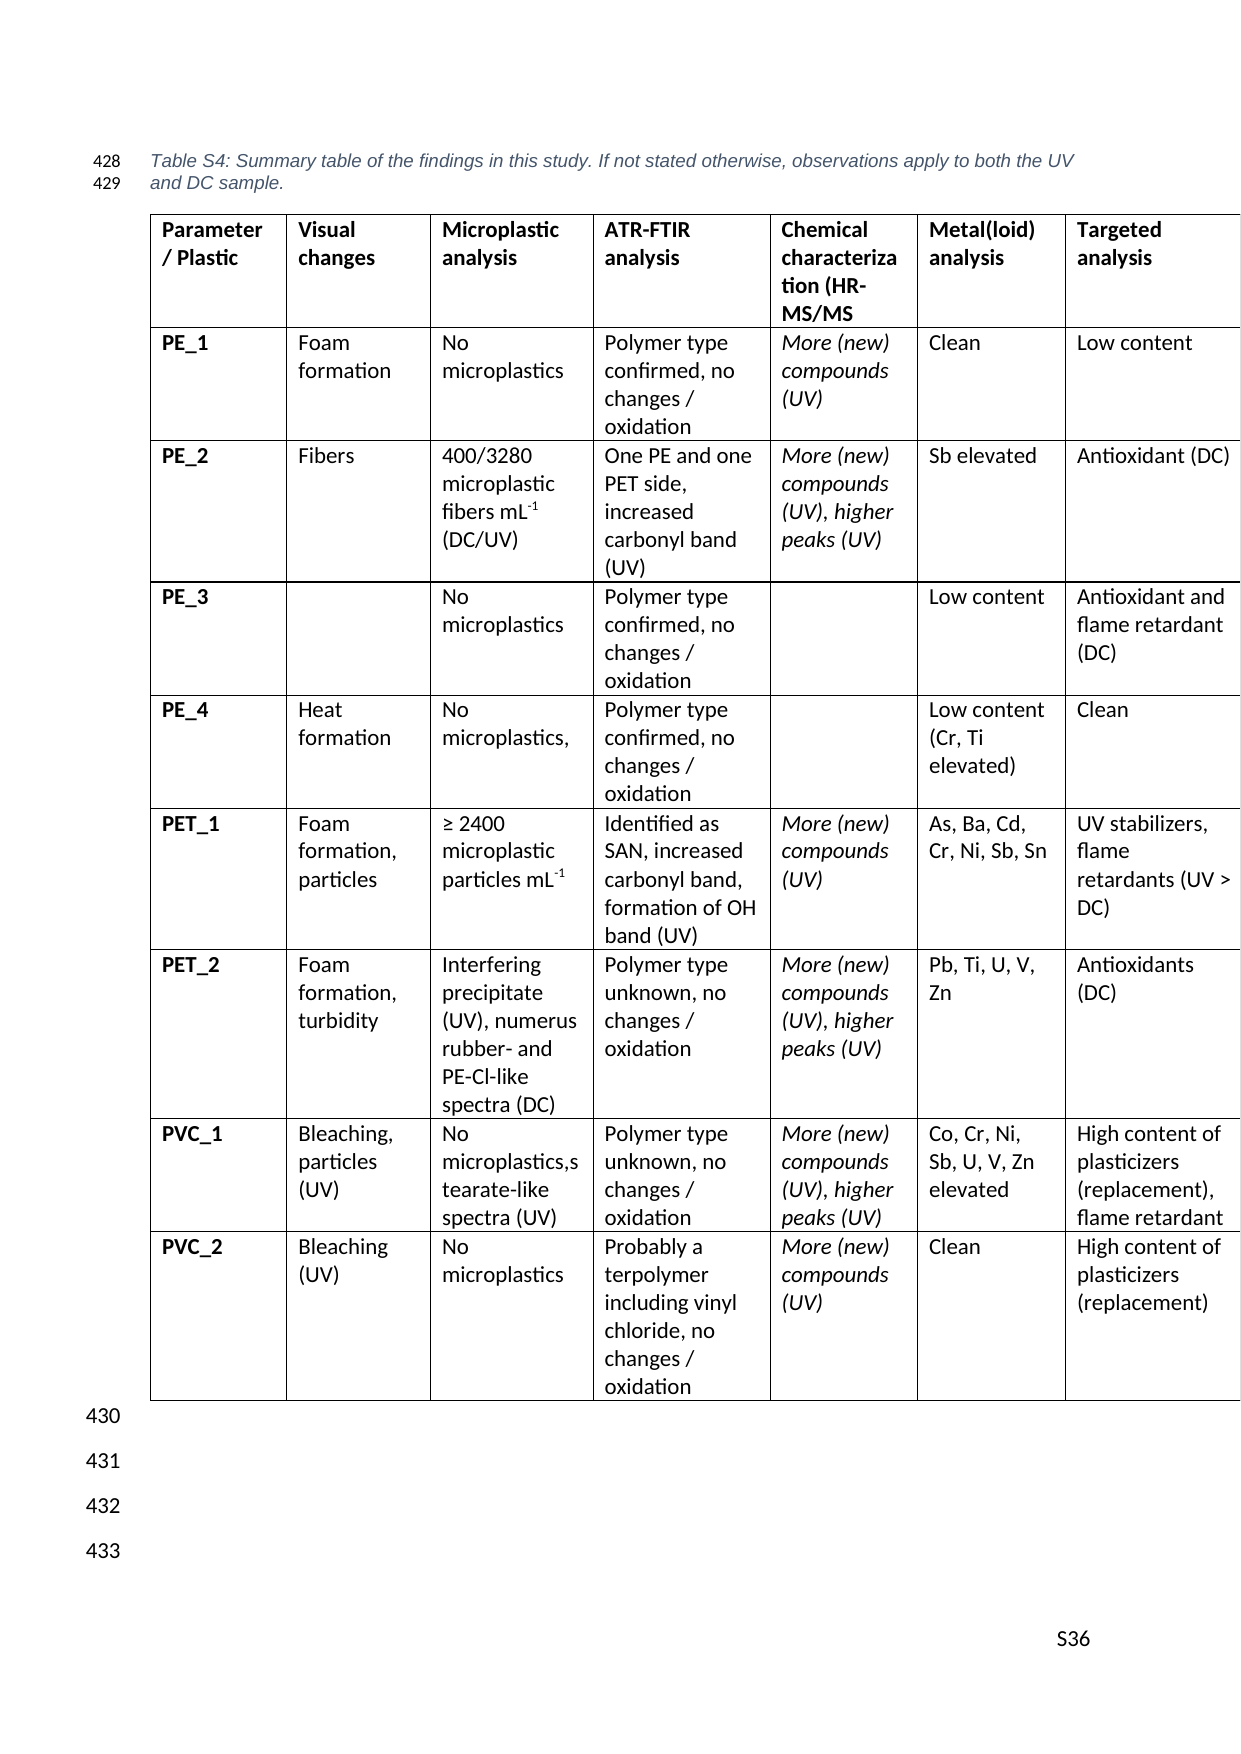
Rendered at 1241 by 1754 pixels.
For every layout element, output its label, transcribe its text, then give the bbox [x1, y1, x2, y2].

table_cell More (new) compounds (UV) [771, 1232, 917, 1400]
table_cell One PE and one PET side, increased carbonyl band (UV) [594, 441, 770, 581]
table_cell High content of plasticizers (replacement) [1066, 1232, 1240, 1400]
table_cell High content of plasticizers (replacement), flame retardant [1066, 1119, 1240, 1231]
table_cell PVC_2 [151, 1232, 286, 1400]
table_cell Foam formation, turbidity [287, 950, 430, 1118]
table_cell PE_1 [151, 328, 286, 440]
table_cell Low content (Cr, Ti elevated) [918, 696, 1065, 808]
table_cell Low content [918, 583, 1065, 694]
table_cell Polymer type unknown, no changes / oxidation [594, 950, 770, 1118]
table_cell Bleaching (UV) [287, 1232, 430, 1400]
table_cell Low content [1066, 328, 1240, 440]
table_cell More (new) compounds (UV) [771, 328, 917, 440]
table_cell Polymer type confirmed, no changes / oxidation [594, 328, 770, 440]
table_cell PE_3 [151, 583, 286, 694]
table_header Chemical characterization (HR-MS/MS [771, 215, 917, 327]
table_cell No microplastics [431, 1232, 593, 1400]
table_header Microplastic analysis [431, 215, 593, 327]
table_header Parameter / Plastic [151, 215, 286, 327]
table_cell PE_2 [151, 441, 286, 581]
table_cell Antioxidant (DC) [1066, 441, 1240, 581]
table_cell [771, 696, 917, 808]
table_cell PE_4 [151, 696, 286, 808]
table_header Visual changes [287, 215, 430, 327]
table_header Targeted analysis [1066, 215, 1240, 327]
table_cell Interfering precipitate (UV), numerus rubber- and PE-Cl-like spectra (DC) [431, 950, 593, 1118]
table_cell Heat formation [287, 696, 430, 808]
table_cell No microplastics,stearate-like spectra (UV) [431, 1119, 593, 1231]
table_cell More (new) compounds (UV), higher peaks (UV) [771, 950, 917, 1118]
table_cell No microplastics [431, 328, 593, 440]
table_cell As, Ba, Cd, Cr, Ni, Sb, Sn [918, 809, 1065, 949]
table_cell Antioxidant and flame retardant (DC) [1066, 583, 1240, 694]
table_cell More (new) compounds (UV), higher peaks (UV) [771, 1119, 917, 1231]
table_cell Bleaching, particles (UV) [287, 1119, 430, 1231]
table_cell Clean [918, 328, 1065, 440]
table_cell PET_1 [151, 809, 286, 949]
table_cell More (new) compounds (UV) [771, 809, 917, 949]
table_header Metal(loid) analysis [918, 215, 1065, 327]
table_cell No microplastics [431, 583, 593, 694]
table_cell No microplastics, [431, 696, 593, 808]
table_cell Foam formation [287, 328, 430, 440]
table_cell Clean [1066, 696, 1240, 808]
table_cell PET_2 [151, 950, 286, 1118]
table_cell Clean [918, 1232, 1065, 1400]
table_cell Polymer type unknown, no changes / oxidation [594, 1119, 770, 1231]
table_cell Fibers [287, 441, 430, 581]
table_cell PVC_1 [151, 1119, 286, 1231]
table_cell Co, Cr, Ni, Sb, U, V, Zn elevated [918, 1119, 1065, 1231]
table_cell Probably a terpolymer including vinyl chloride, no changes / oxidation [594, 1232, 770, 1400]
table_cell ≥ 2400 microplastic particles mL-1 [431, 809, 593, 949]
table_cell [287, 583, 430, 694]
table_cell Identified as SAN, increased carbonyl band, formation of OH band (UV) [594, 809, 770, 949]
table_cell More (new) compounds (UV), higher peaks (UV) [771, 441, 917, 581]
table_cell Sb elevated [918, 441, 1065, 581]
table_cell Antioxidants (DC) [1066, 950, 1240, 1118]
text Table S4: Summary table of the findings in this study. If not stated otherwise, observations apply to both the UV and DC sample. [150, 150, 1090, 193]
table_cell Foam formation, particles [287, 809, 430, 949]
table_cell [771, 583, 917, 694]
table_cell Polymer type confirmed, no changes / oxidation [594, 583, 770, 694]
table_header ATR-FTIR analysis [594, 215, 770, 327]
table_cell Polymer type confirmed, no changes / oxidation [594, 696, 770, 808]
table_cell UV stabilizers, flame retardants (UV > DC) [1066, 809, 1240, 949]
table_cell 400/3280 microplastic fibers mL-1 (DC/UV) [431, 441, 593, 581]
table_cell Pb, Ti, U, V, Zn [918, 950, 1065, 1118]
